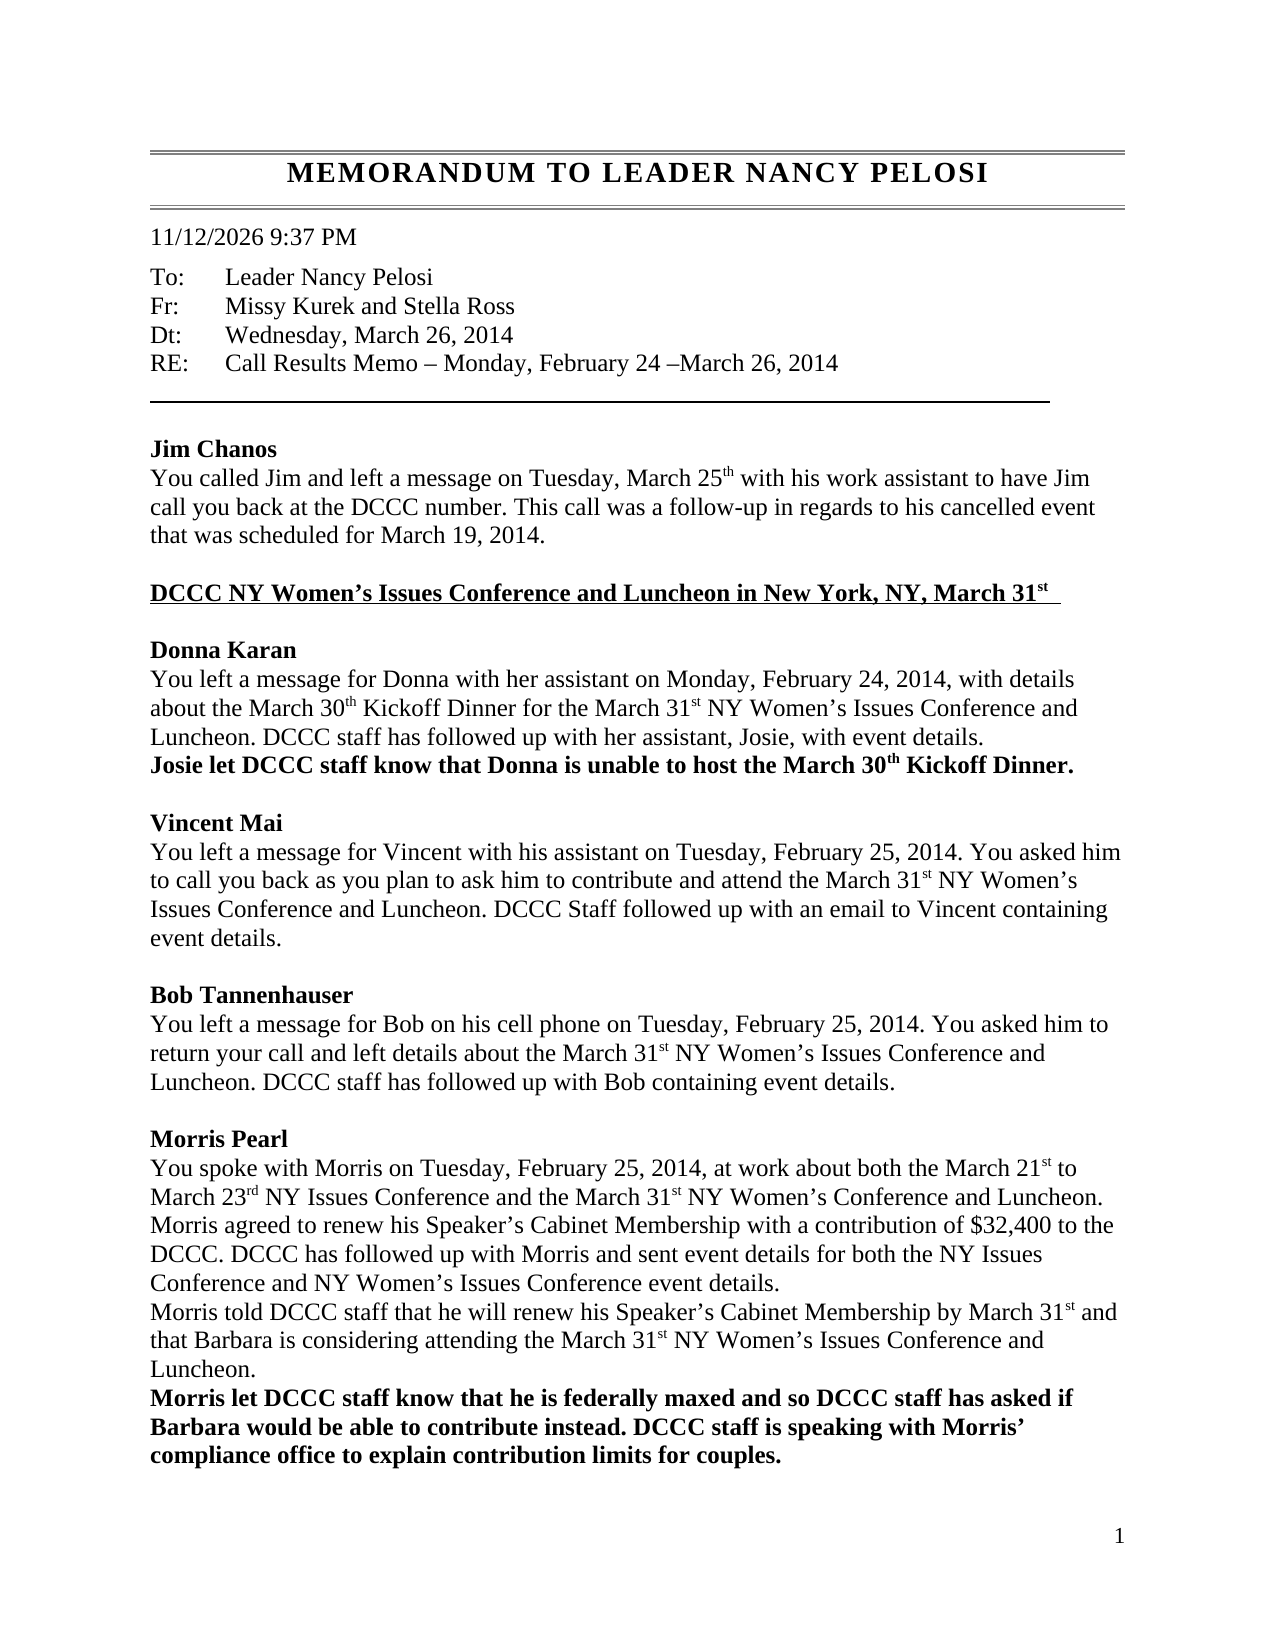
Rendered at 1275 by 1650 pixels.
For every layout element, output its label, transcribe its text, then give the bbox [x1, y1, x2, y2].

text You left a message for Vincent with his assistant on Tuesday, February 25, 2014. You asked him to call you back as you plan to ask him to contribute and attend the March 31st NY Women’s Issues Conference and Luncheon. DCCC Staff followed up with an email to Vincent containing event details. [150, 837, 1125, 952]
text RE: Call Results Memo – Monday, February 24 –March 26, 2014 [150, 348, 1125, 377]
text Dt: Wednesday, March 26, 2014 [150, 320, 1125, 348]
text Morris told DCCC staff that he will renew his Speaker’s Cabinet Membership by March 31st and that Barbara is considering attending the March 31st NY Women’s Issues Conference and Luncheon. [150, 1297, 1125, 1383]
text You called Jim and left a message on Tuesday, March 25th with his work assistant to have Jim call you back at the DCCC number. This call was a follow-up in regards to his cancelled event that was scheduled for March 19, 2014. [150, 463, 1125, 549]
text Vincent Mai [150, 808, 1125, 837]
text You left a message for Donna with her assistant on Monday, February 24, 2014, with details about the March 30th Kickoff Dinner for the March 31st NY Women’s Issues Conference and Luncheon. DCCC staff has followed up with her assistant, Josie, with event details. [150, 664, 1125, 750]
text memorandum to Leader Nancy Pelosi [150, 155, 1125, 205]
text Jim Chanos [150, 434, 1125, 463]
text Fr: Missy Kurek and Stella Ross [150, 291, 1125, 320]
text Bob Tannenhauser [150, 980, 1125, 1009]
text You spoke with Morris on Tuesday, February 25, 2014, at work about both the March 21st to March 23rd NY Issues Conference and the March 31st NY Women’s Conference and Luncheon. Morris agreed to renew his Speaker’s Cabinet Membership with a contribution of $32,400 to the DCCC. DCCC has followed up with Morris and sent event details for both the NY Issues Conference and NY Women’s Issues Conference event details. [150, 1153, 1125, 1297]
text To: Leader Nancy Pelosi [150, 262, 1125, 291]
text DCCC NY Women’s Issues Conference and Luncheon in New York, NY, March 31st [150, 578, 1125, 607]
text Josie let DCCC staff know that Donna is unable to host the March 30th Kickoff Dinner. [150, 750, 1125, 779]
text 3/26/2014 10:20 AM [150, 222, 1125, 250]
text You left a message for Bob on his cell phone on Tuesday, February 25, 2014. You asked him to return your call and left details about the March 31st NY Women’s Issues Conference and Luncheon. DCCC staff has followed up with Bob containing event details. [150, 1009, 1125, 1095]
text Morris let DCCC staff know that he is federally maxed and so DCCC staff has asked if Barbara would be able to contribute instead. DCCC staff is speaking with Morris’ compliance office to explain contribution limits for couples. [150, 1383, 1125, 1469]
text Donna Karan [150, 635, 1125, 664]
text Morris Pearl [150, 1124, 1125, 1153]
